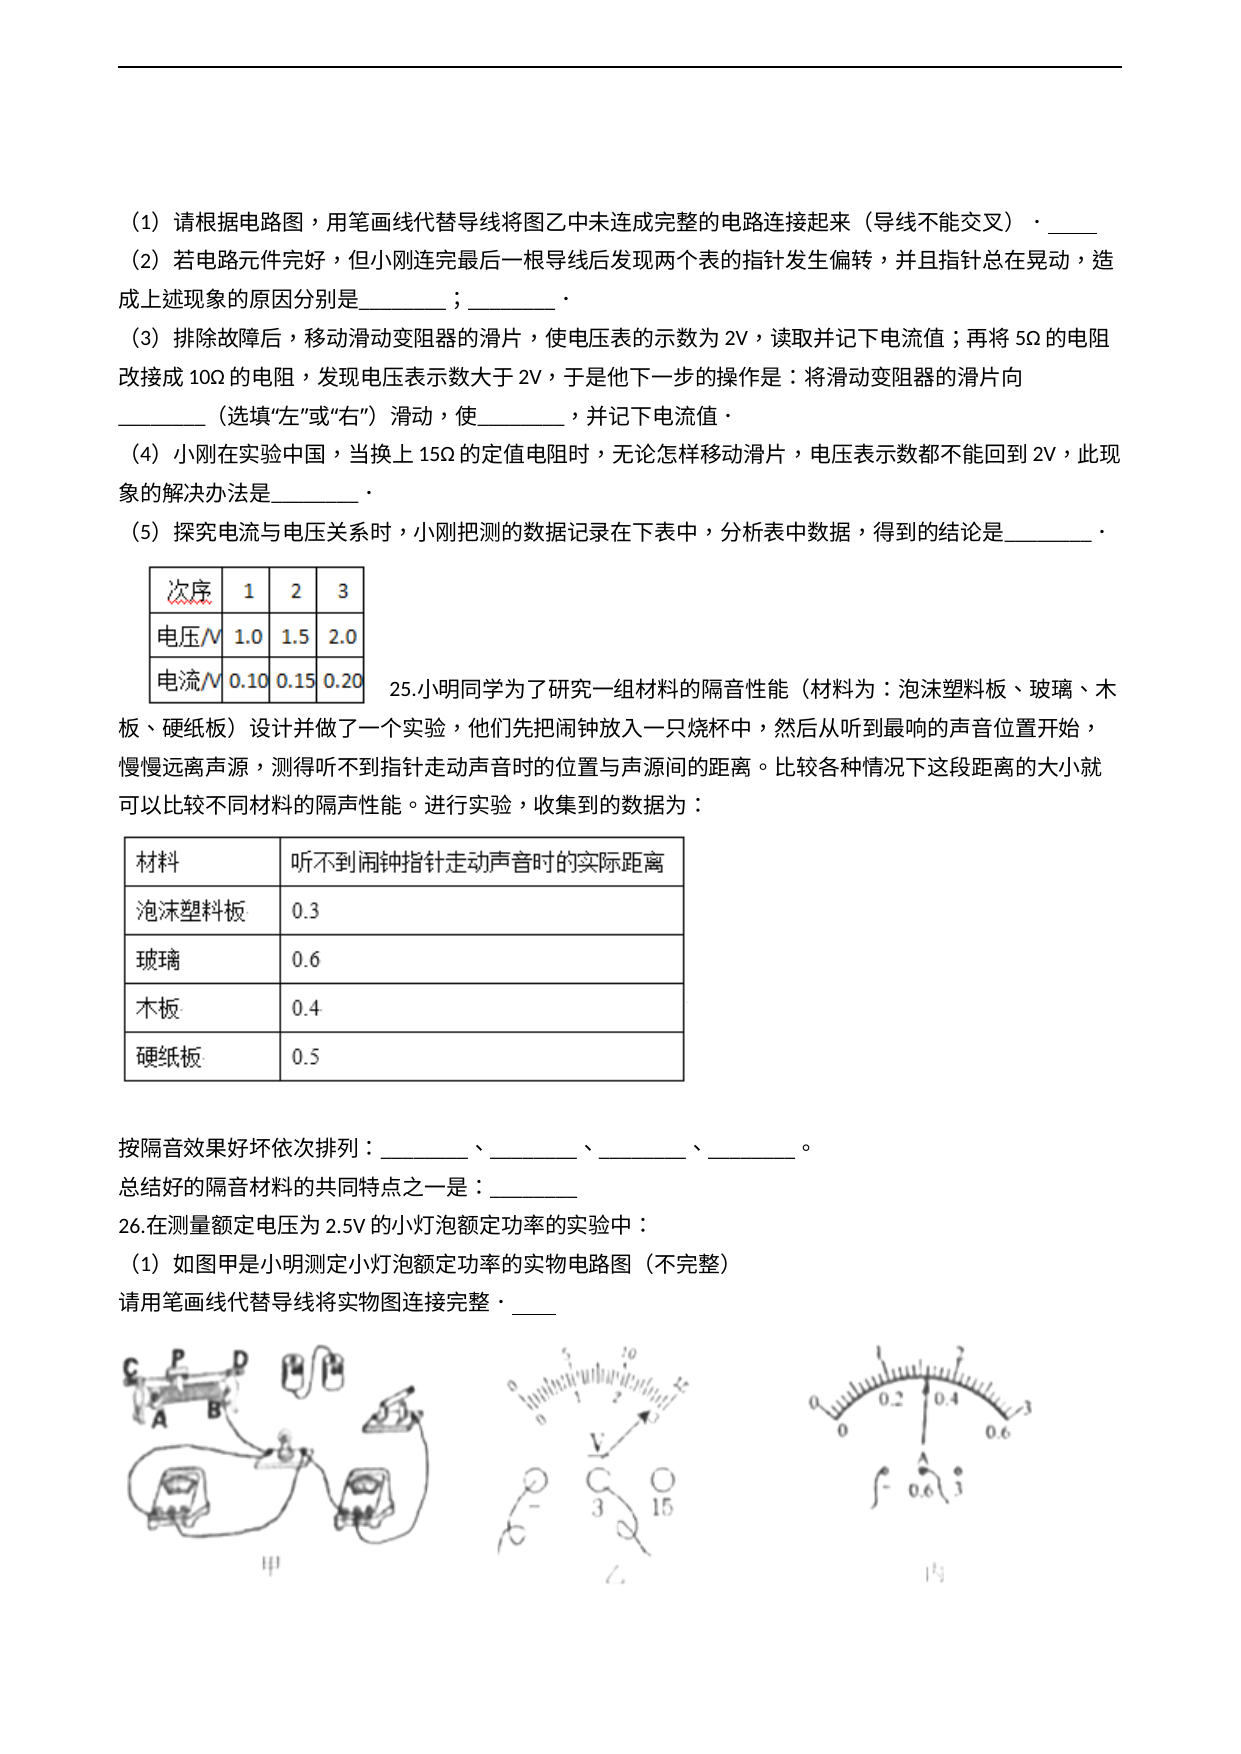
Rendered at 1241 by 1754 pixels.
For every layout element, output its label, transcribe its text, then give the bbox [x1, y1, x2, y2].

text （3）排除故障后，移动滑动变阻器的滑片，使电压表的示数为2V，读取并记下电流值；再将5Ω的电阻改接成10Ω的电阻，发现电压表示数大于2V，于是他下一步的操作是：将滑动变阻器的滑片向________（选填“左”或“右”）滑动，使________，并记下电流值． [118, 321, 1122, 432]
text （1）如图甲是小明测定小灯泡额定功率的实物电路图（不完整） [118, 1248, 1122, 1280]
text 25.小明同学为了研究一组材料的隔音性能（材料为：泡沫塑料板、玻璃、木板、硬纸板）设计并做了一个实验，他们先把闹钟放入一只烧杯中，然后从听到最响的声音位置开始，慢慢远离声源，测得听不到指针走动声音时的位置与声源间的距离。比较各种情况下这段距离的大小就可以比较不同材料的隔声性能。进行实验，收集到的数据为： [118, 672, 1122, 899]
text 26.在测量额定电压为2.5V的小灯泡额定功率的实验中： [118, 1209, 1122, 1242]
text （2）若电路元件完好，但小刚连完最后一根导线后发现两个表的指针发生偏转，并且指针总在晃动，造成上述现象的原因分别是________；________． [118, 244, 1122, 315]
picture [484, 1346, 724, 1598]
text 请用笔画线代替导线将实物图连接完整． [118, 1286, 1122, 1318]
text （4）小刚在实验中国，当换上15Ω的定值电阻时，无论怎样移动滑片，电压表示数都不能回到2V，此现象的解决办法是________． [118, 438, 1122, 509]
text （5）探究电流与电压关系时，小刚把测的数据记录在下表中，分析表中数据，得到的结论是________． [118, 515, 1122, 548]
picture [118, 1328, 451, 1582]
text （1）请根据电路图，用笔画线代替导线将图乙中未连成完整的电路连接起来（导线不能交叉）． [118, 205, 1122, 238]
text 按隔音效果好坏依次排列：________、________、________、________。 总结好的隔音材料的共同特点之一是：________ [118, 1132, 1122, 1203]
picture [118, 829, 746, 1118]
picture [143, 562, 371, 707]
picture [795, 1328, 1035, 1587]
